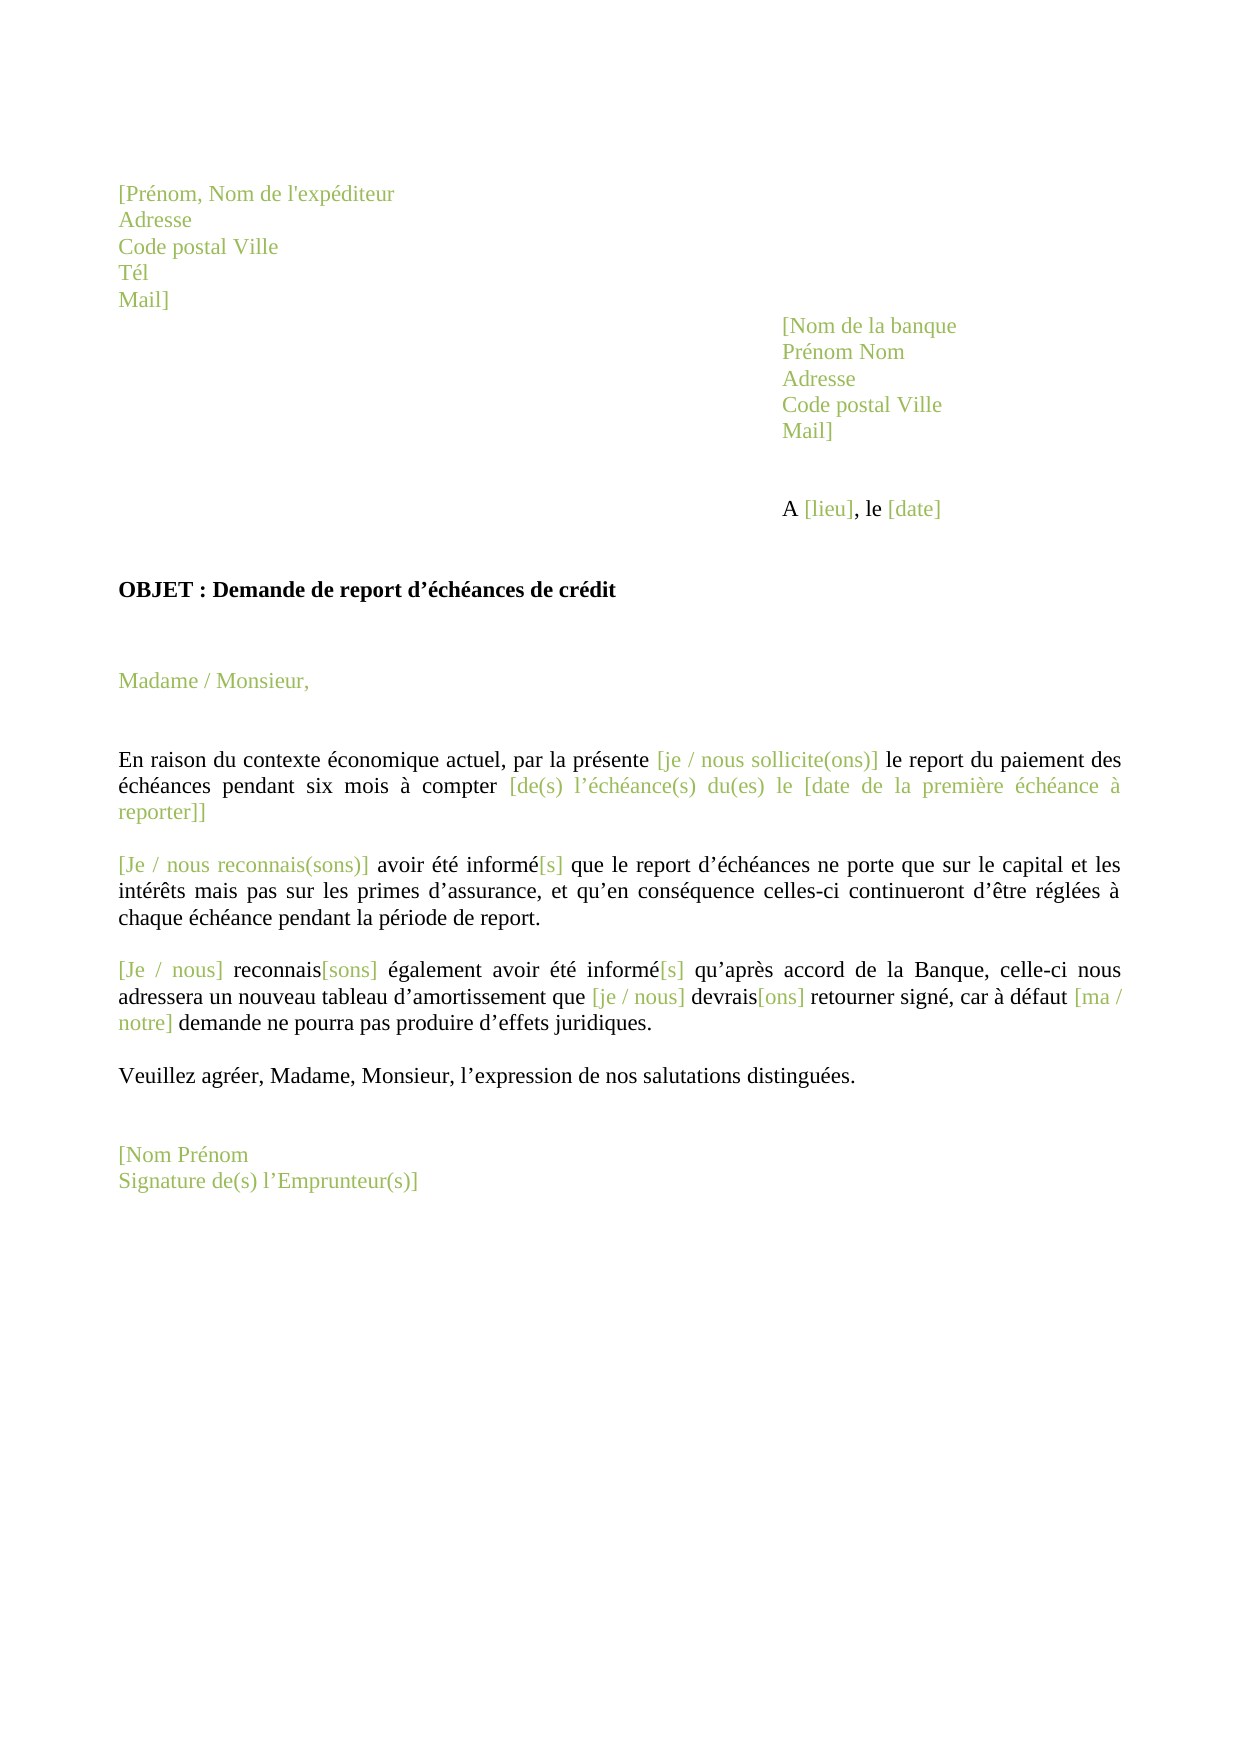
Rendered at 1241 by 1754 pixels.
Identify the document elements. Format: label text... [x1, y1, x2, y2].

text Mail] [708, 417, 1122, 444]
text Code postal Ville [708, 391, 1122, 417]
text Veuillez agréer, Madame, Monsieur, l’expression de nos salutations distinguées. [118, 1062, 1122, 1088]
text OBJET : Demande de report d’échéances de crédit [118, 546, 1122, 602]
text A [lieu], le [date] [708, 495, 1122, 521]
text Prénom Nom [708, 338, 1122, 365]
text [Je / nous] reconnais[sons] également avoir été informé[s] qu’après accord de la Banque, celle-ci nous adressera un nouveau tableau d’amortissement que [je / nous] devrais[ons] retourner signé, car à défaut [ma / notre] demande ne pourra pas produire d’effets juridiques. [118, 957, 1122, 1036]
text [Je / nous reconnais(sons)] avoir été informé[s] que le report d’échéances ne porte que sur le capital et les intérêts mais pas sur les primes d’assurance, et qu’en conséquence celles-ci continueront d’être réglées à chaque échéance pendant la période de report. [118, 851, 1122, 930]
text [Nom Prénom [118, 1141, 1122, 1167]
text Tél Mail] [118, 259, 1122, 312]
text En raison du contexte économique actuel, par la présente [je / nous sollicite(ons)] le report du paiement des échéances pendant six mois à compter [de(s) l’échéance(s) du(es) le [date de la première échéance à reporter]] [118, 746, 1122, 825]
text Signature de(s) l’Emprunteur(s)] [118, 1167, 1122, 1194]
text Adresse [708, 365, 1122, 391]
text Code postal Ville [118, 233, 1122, 259]
text Madame / Monsieur, [118, 667, 1122, 693]
text [Nom de la banque [708, 312, 1122, 338]
text [Prénom, Nom de l'expéditeur Adresse [118, 180, 1122, 233]
